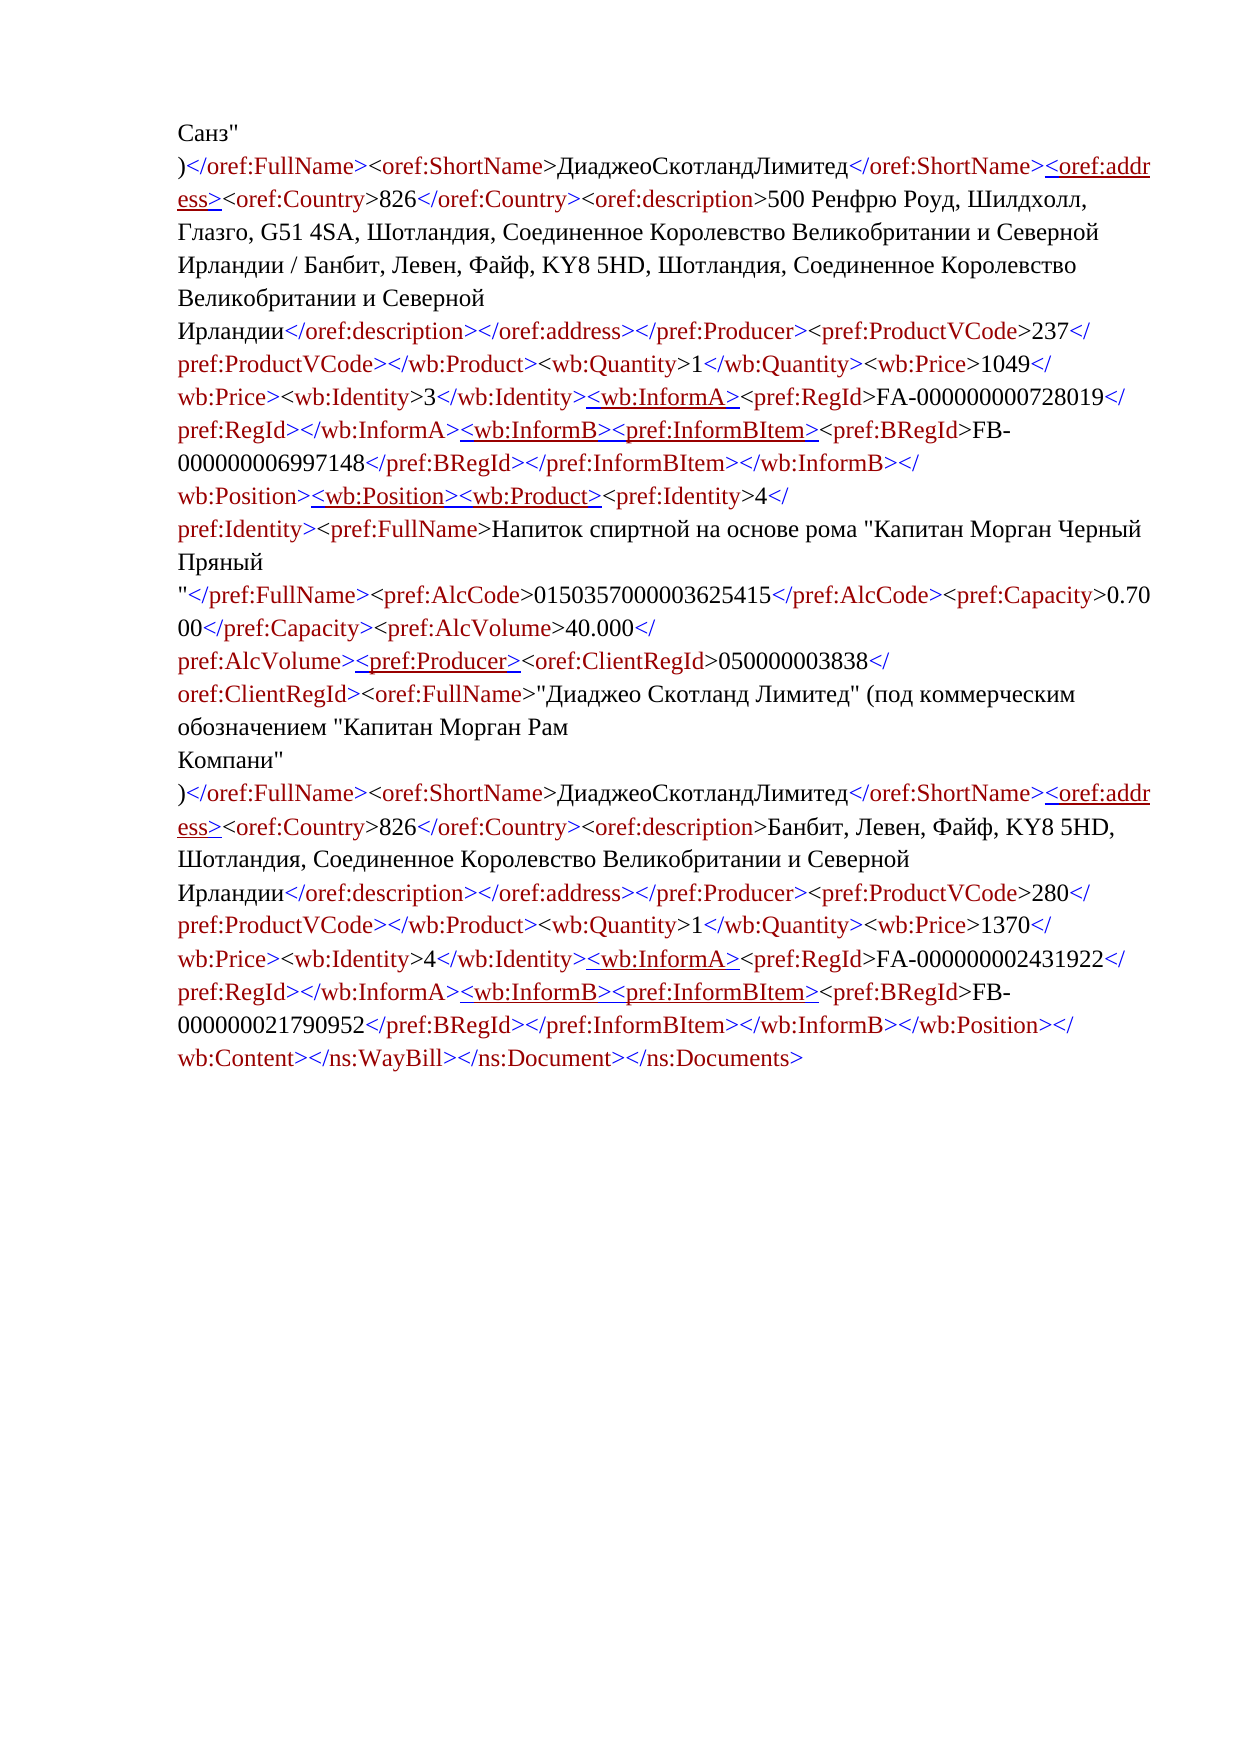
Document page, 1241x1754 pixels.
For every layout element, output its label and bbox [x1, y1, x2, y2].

text [177, 118, 1152, 1071]
